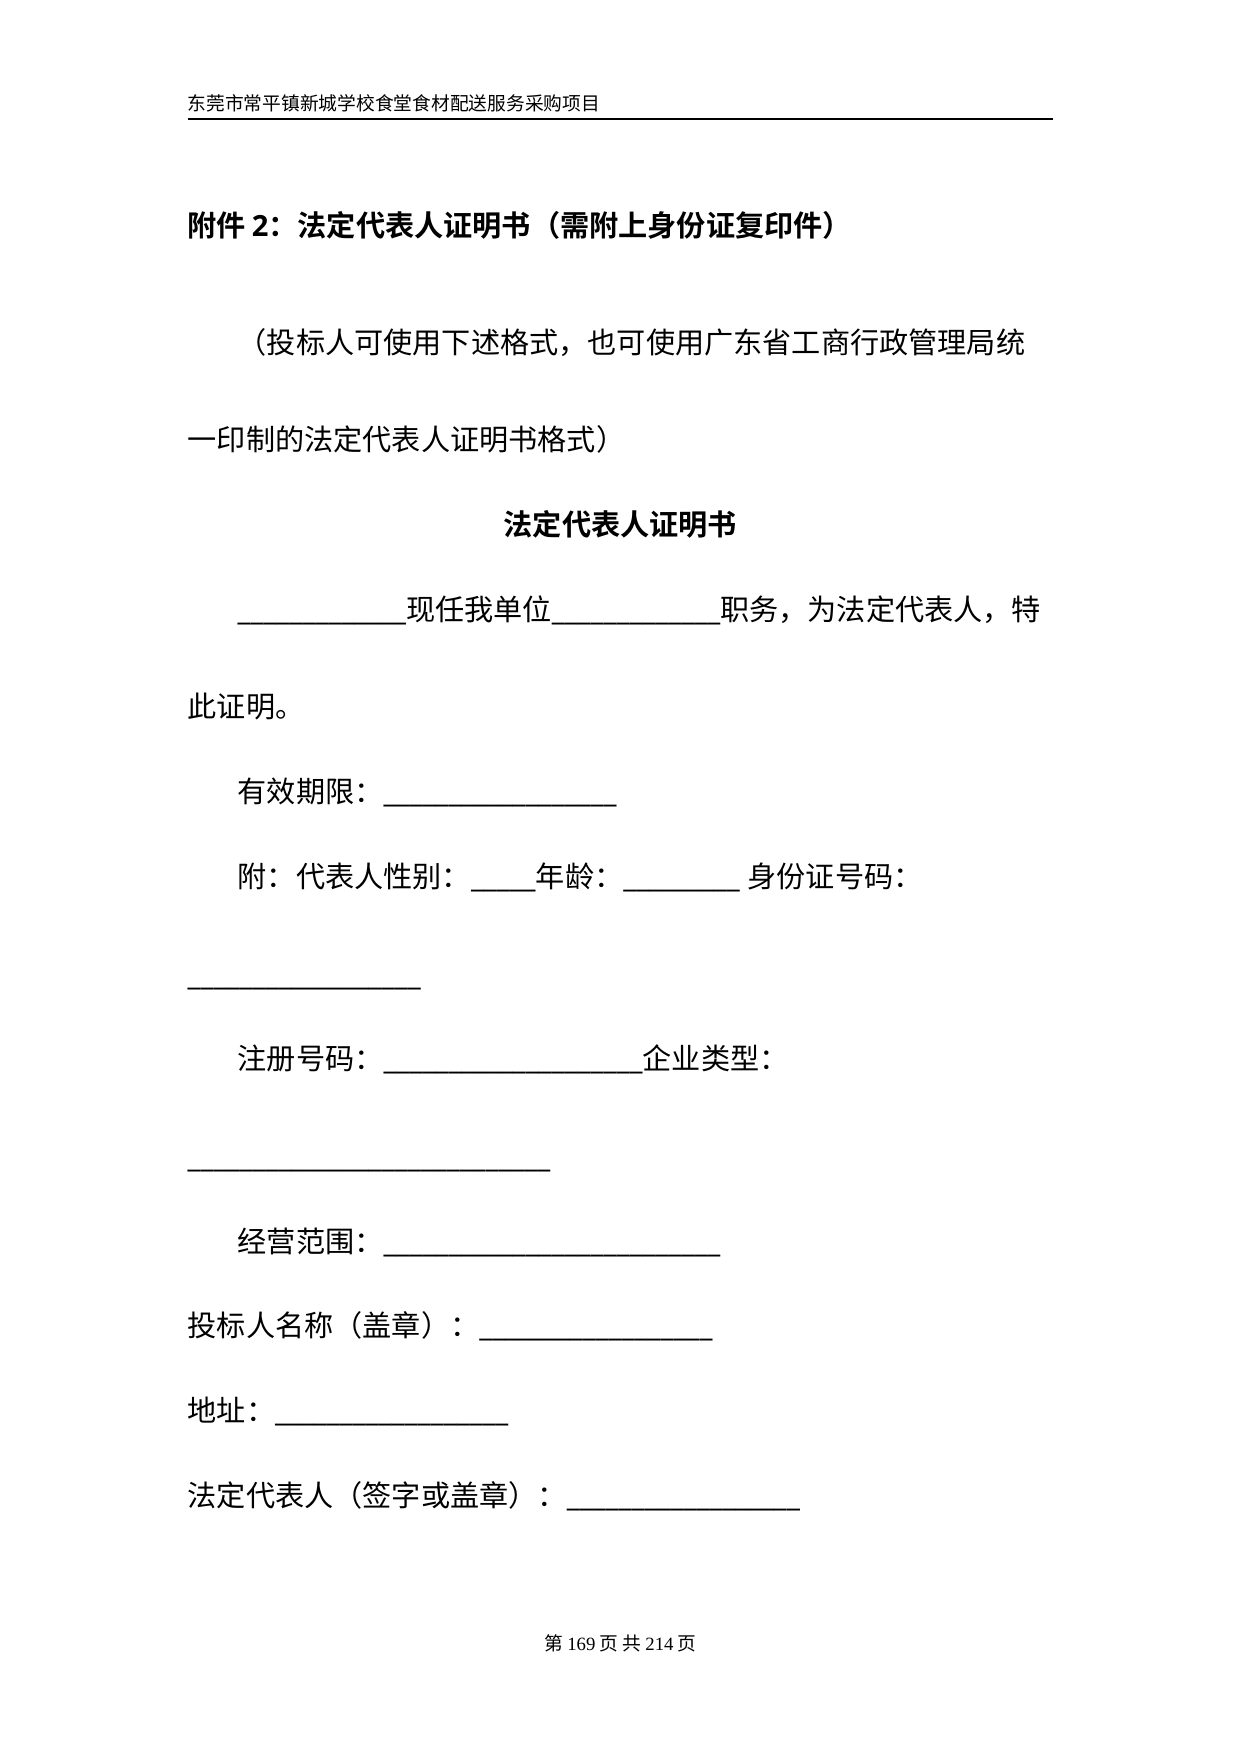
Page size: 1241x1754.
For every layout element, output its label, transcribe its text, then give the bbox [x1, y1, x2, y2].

text 有效期限：__________________ [187, 759, 1053, 824]
text 地址：__________________ [187, 1378, 1053, 1443]
text （投标人可使用下述格式，也可使用广东省工商行政管理局统一印制的法定代表人证明书格式） [187, 309, 1053, 472]
text 投标人名称（盖章）：__________________ [187, 1293, 1053, 1358]
text 附：代表人性别：_____年龄：_________ 身份证号码：__________________ [187, 844, 1053, 1006]
subtitle 附件2：法定代表人证明书（需附上身份证复印件） [187, 191, 1053, 256]
text 注册号码：____________________企业类型：____________________________ [187, 1026, 1053, 1188]
text 法定代表人证明书 [187, 492, 1053, 557]
text 经营范围：__________________________ [187, 1208, 1053, 1273]
text 法定代表人（签字或盖章）：__________________ [187, 1463, 1053, 1528]
text _____________现任我单位_____________职务，为法定代表人，特此证明。 [187, 577, 1053, 739]
